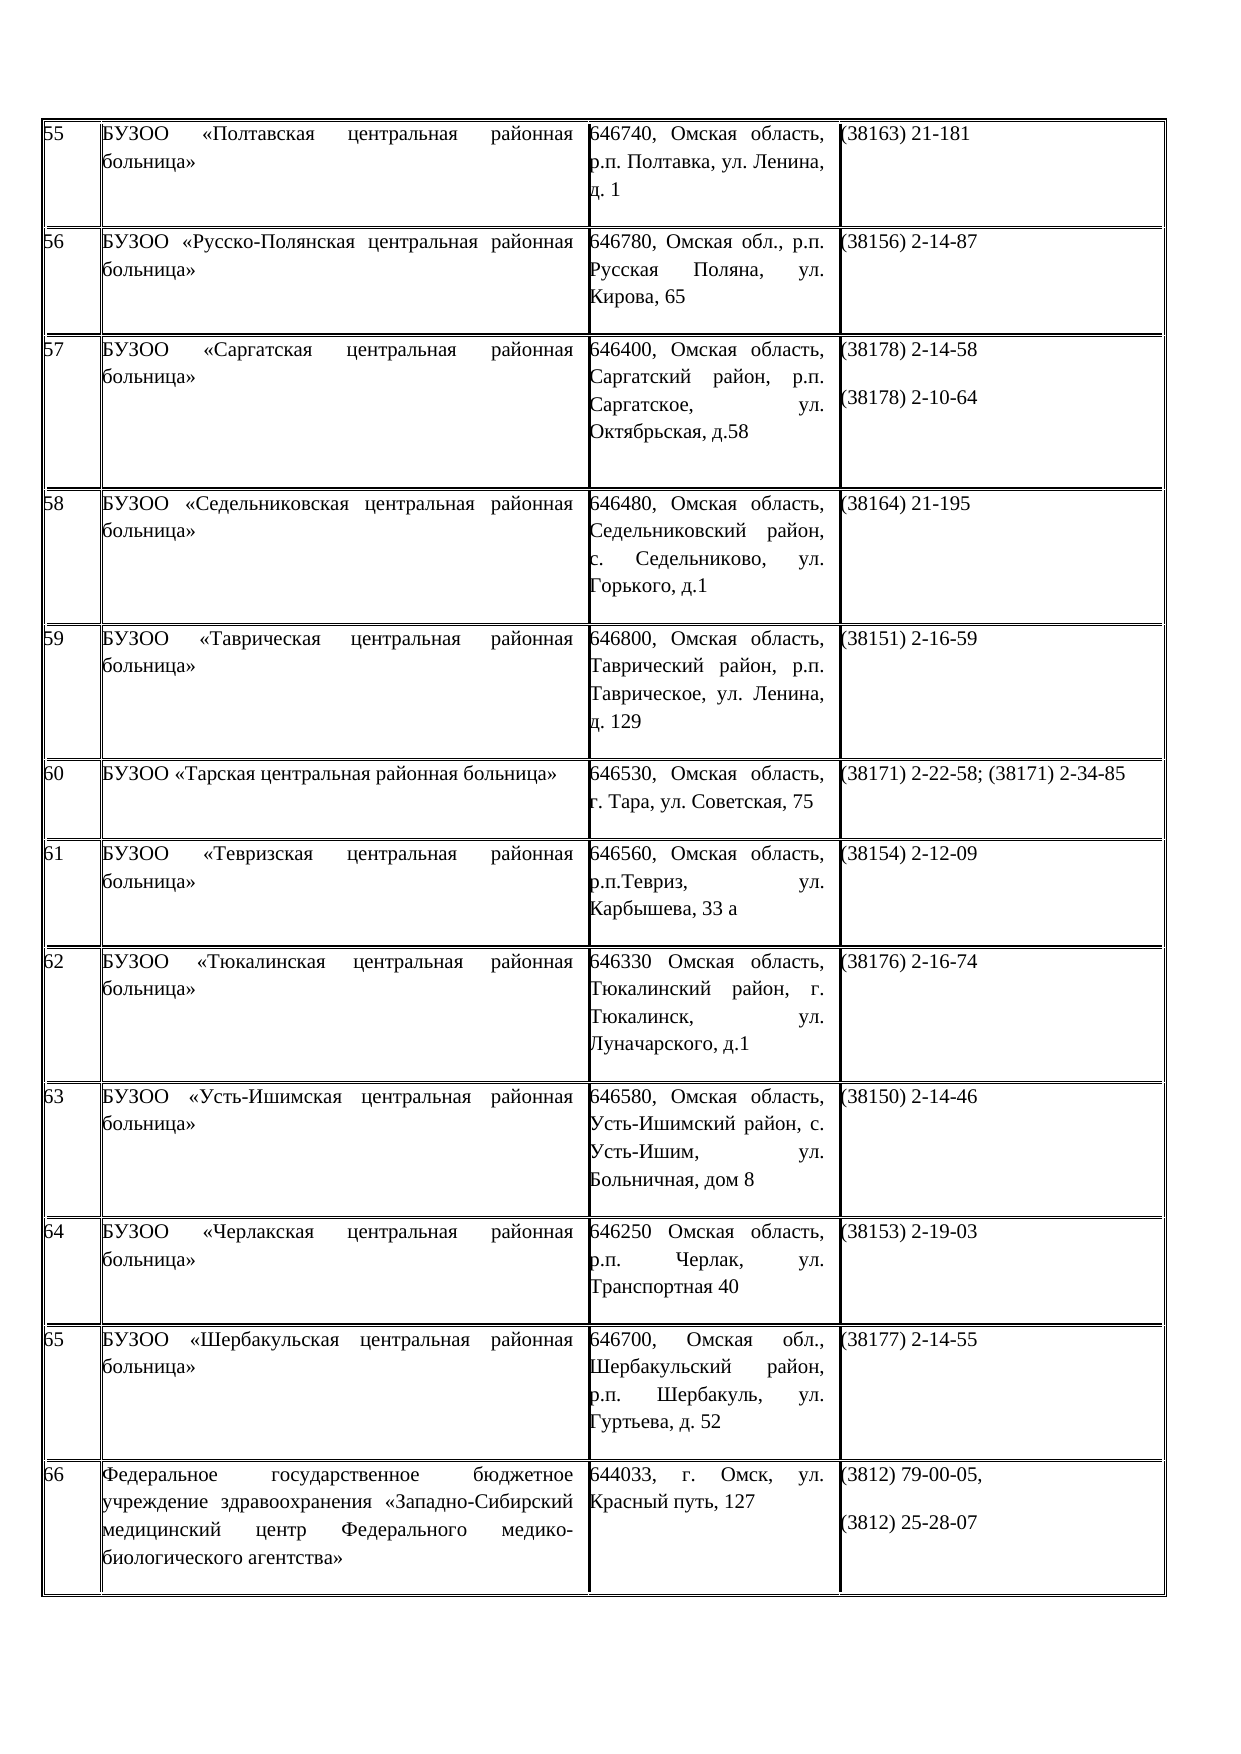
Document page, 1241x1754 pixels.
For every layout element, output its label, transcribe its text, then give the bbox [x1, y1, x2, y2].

table_cell 646250 Омская область, р.п. Черлак, ул. Транспортная 40 [591, 1219, 839, 1323]
table_cell 61 [43, 838, 102, 945]
table_cell БУЗОО «Таврическая центральная районная больница» [103, 626, 588, 758]
table_cell БУЗОО «Тарская центральная районная больница» [103, 761, 588, 838]
table_cell (38177) 2-14-55 [842, 1323, 1164, 1458]
table_cell 63 [43, 1081, 102, 1216]
table_cell 646800, Омская область, Таврический район, р.п. Таврическое, ул. Ленина, д. 129 [591, 626, 839, 758]
table_cell БУЗОО «Тюкалинская центральная районная больница» [103, 949, 588, 1081]
table_cell (38164) 21-195 [842, 487, 1164, 622]
table_cell БУЗОО «Усть-Ишимская центральная районная больница» [103, 1084, 588, 1216]
table_cell БУЗОО «Седельниковская центральная районная больница» [103, 491, 588, 622]
table_cell 66 [45, 1459, 102, 1594]
table_cell БУЗОО «Шербакульская центральная районная больница» [103, 1327, 588, 1458]
table_cell 646480, Омская область, Седельниковский район, с. Седельниково, ул. Горького, д.1 [591, 491, 839, 622]
table_cell 646330 Омская область, Тюкалинский район, г. Тюкалинск, ул. Луначарского, д.1 [591, 949, 839, 1081]
table_cell (38156) 2-14-87 [840, 226, 1165, 333]
table_cell 646560, Омская область, р.п.Тевриз, ул. Карбышева, 33 а [591, 841, 839, 945]
table_cell (3812) 79-00-05, (3812) 25-28-07 [840, 1459, 1164, 1594]
table_cell (38171) 2-22-58; (38171) 2-34-85 [840, 758, 1165, 838]
table_cell 644033, г. Омск, ул. Красный путь, 127 [589, 1462, 840, 1594]
table_cell 646740, Омская область, р.п. Полтавка, ул. Ленина, д. 1 [589, 120, 840, 226]
table_cell БУЗОО «Черлакская центральная районная больница» [103, 1219, 588, 1323]
table_cell 55 [45, 122, 102, 226]
table_cell 64 [43, 1216, 102, 1323]
table_cell (38176) 2-16-74 [842, 945, 1164, 1081]
table_cell (38163) 21-181 [840, 122, 1164, 226]
table_cell БУЗОО «Саргатская центральная районная больница» [103, 337, 588, 487]
table_cell (38151) 2-16-59 [842, 623, 1164, 758]
table_cell (38153) 2-19-03 [840, 1216, 1165, 1323]
table_cell 646530, Омская область, г. Тара, ул. Советская, 75 [591, 761, 839, 838]
table_cell (38178) 2-14-58 (38178) 2-10-64 [842, 333, 1164, 487]
table_cell 57 [45, 333, 100, 487]
table_cell 58 [45, 487, 100, 622]
table_cell 646400, Омская область, Саргатский район, р.п. Саргатское, ул. Октябрьская, д.58 [591, 337, 839, 487]
table_cell БУЗОО «Тевризская центральная районная больница» [103, 841, 588, 945]
table_cell БУЗОО «Полтавская центральная районная больница» [102, 120, 589, 226]
table_cell 60 [43, 758, 102, 838]
table_cell 646580, Омская область, Усть-Ишимский район, с. Усть-Ишим, ул. Больничная, дом 8 [591, 1084, 839, 1216]
table_cell 646780, Омская обл., р.п. Русская Поляна, ул. Кирова, 65 [591, 229, 839, 333]
table_cell 59 [45, 623, 100, 758]
table_cell 62 [45, 945, 100, 1081]
table_cell 646700, Омская обл., Шербакульский район, р.п. Шербакуль, ул. Гуртьева, д. 52 [591, 1327, 839, 1458]
table_cell Федеральное государственное бюджетное учреждение здравоохранения «Западно-Сибирский медицинский центр Федерального медико-биологического агентства» [102, 1462, 589, 1594]
table_cell 56 [43, 226, 102, 333]
table_cell БУЗОО «Русско-Полянская центральная районная больница» [103, 229, 588, 333]
table_cell (38154) 2-12-09 [840, 838, 1165, 945]
table_cell (38150) 2-14-46 [840, 1081, 1165, 1216]
table_cell 65 [45, 1323, 100, 1458]
